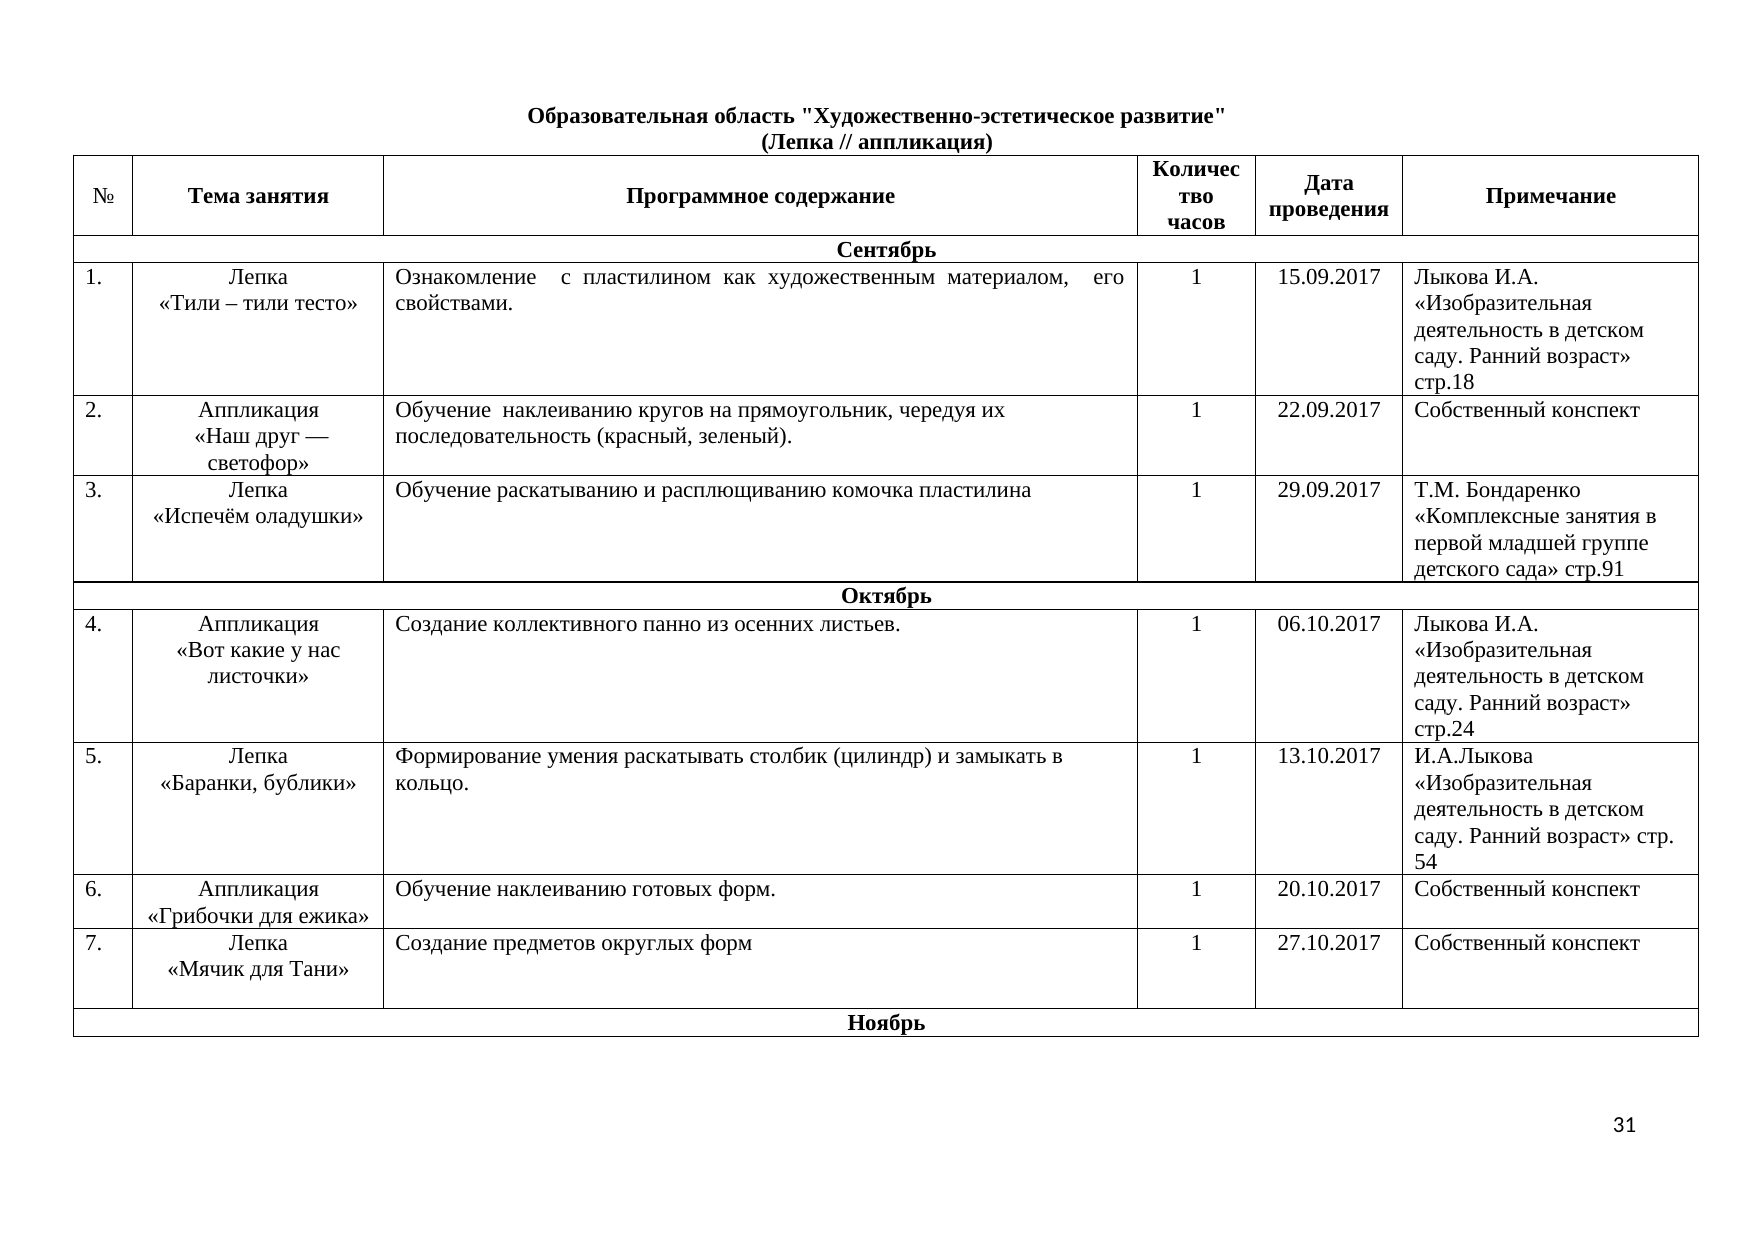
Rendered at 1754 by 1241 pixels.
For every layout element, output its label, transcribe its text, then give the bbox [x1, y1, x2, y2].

table_cell [74, 476, 132, 581]
table_header № [74, 156, 132, 234]
table_cell Аппликация «Вот какие у нас листочки» [133, 610, 383, 742]
table_cell Аппликация «Наш друг — светофор» [133, 396, 383, 475]
table_cell Лепка «Тили – тили тесто» [133, 263, 383, 395]
table_cell [74, 875, 132, 928]
table_cell Обучение раскатыванию и расплющиванию комочка пластилина [384, 476, 1137, 581]
table_cell Обучение наклеиванию кругов на прямоугольник, чередуя их последовательность (красный, зеленый). [384, 396, 1137, 475]
table_cell 06.10.2017 [1256, 610, 1402, 742]
table_cell 1 [1138, 610, 1255, 742]
table_cell 1 [1138, 263, 1255, 395]
table_cell 15.09.2017 [1256, 263, 1402, 395]
table_cell Сентябрь [74, 236, 1698, 262]
table_cell Лыкова И.А. «Изобразительная деятельность в детском саду. Ранний возраст» стр.18 [1403, 263, 1698, 395]
table_cell Собственный конспект [1403, 396, 1698, 475]
table_cell Создание коллективного панно из осенних листьев. [384, 610, 1137, 742]
table_cell Формирование умения раскатывать столбик (цилиндр) и замыкать в кольцо. [384, 743, 1137, 874]
table_cell Собственный конспект [1403, 875, 1698, 928]
table_cell Обучение наклеиванию готовых форм. [384, 875, 1137, 928]
table_header Программное содержание [384, 156, 1137, 234]
table_cell Ознакомление с пластилином как художественным материалом, его свойствами. [384, 263, 1137, 395]
table_cell Т.М. Бондаренко «Комплексные занятия в первой младшей группе детского сада» стр.91 [1403, 476, 1698, 581]
table_cell [74, 396, 132, 475]
table_cell Октябрь [74, 583, 1698, 609]
table_cell 29.09.2017 [1256, 476, 1402, 581]
table_cell 1 [1138, 743, 1255, 874]
table_cell 20.10.2017 [1256, 875, 1402, 928]
table_cell 27.10.2017 [1256, 929, 1402, 1008]
table_cell Лепка «Мячик для Тани» [133, 929, 383, 1008]
text (Лепка // аппликация) [118, 128, 1636, 154]
table_cell [74, 743, 132, 874]
table_cell Лепка «Баранки, бублики» [133, 743, 383, 874]
table_cell Собственный конспект [1403, 929, 1698, 1008]
table_cell 1 [1138, 396, 1255, 475]
table_cell Лепка «Испечём оладушки» [133, 476, 383, 581]
table_cell [74, 610, 132, 742]
table_cell 22.09.2017 [1256, 396, 1402, 475]
text Образовательная область "Художественно-эстетическое развитие" [118, 102, 1636, 128]
table_header Дата проведения [1256, 156, 1402, 234]
table_cell [74, 263, 132, 395]
table_header Количество часов [1138, 156, 1255, 234]
table_header Примечание [1403, 156, 1698, 234]
table_cell Лыкова И.А. «Изобразительная деятельность в детском саду. Ранний возраст» стр.24 [1403, 610, 1698, 742]
table_cell 1 [1138, 875, 1255, 928]
table_cell Аппликация «Грибочки для ежика» [133, 875, 383, 928]
table_cell Ноябрь [74, 1009, 1698, 1036]
table_header Тема занятия [133, 156, 383, 234]
table_cell [74, 929, 132, 1008]
table_cell И.А.Лыкова «Изобразительная деятельность в детском саду. Ранний возраст» стр. 54 [1403, 743, 1698, 874]
table_cell Создание предметов округлых форм [384, 929, 1137, 1008]
table_cell 13.10.2017 [1256, 743, 1402, 874]
table_cell 1 [1138, 476, 1255, 581]
table_cell 1 [1138, 929, 1255, 1008]
